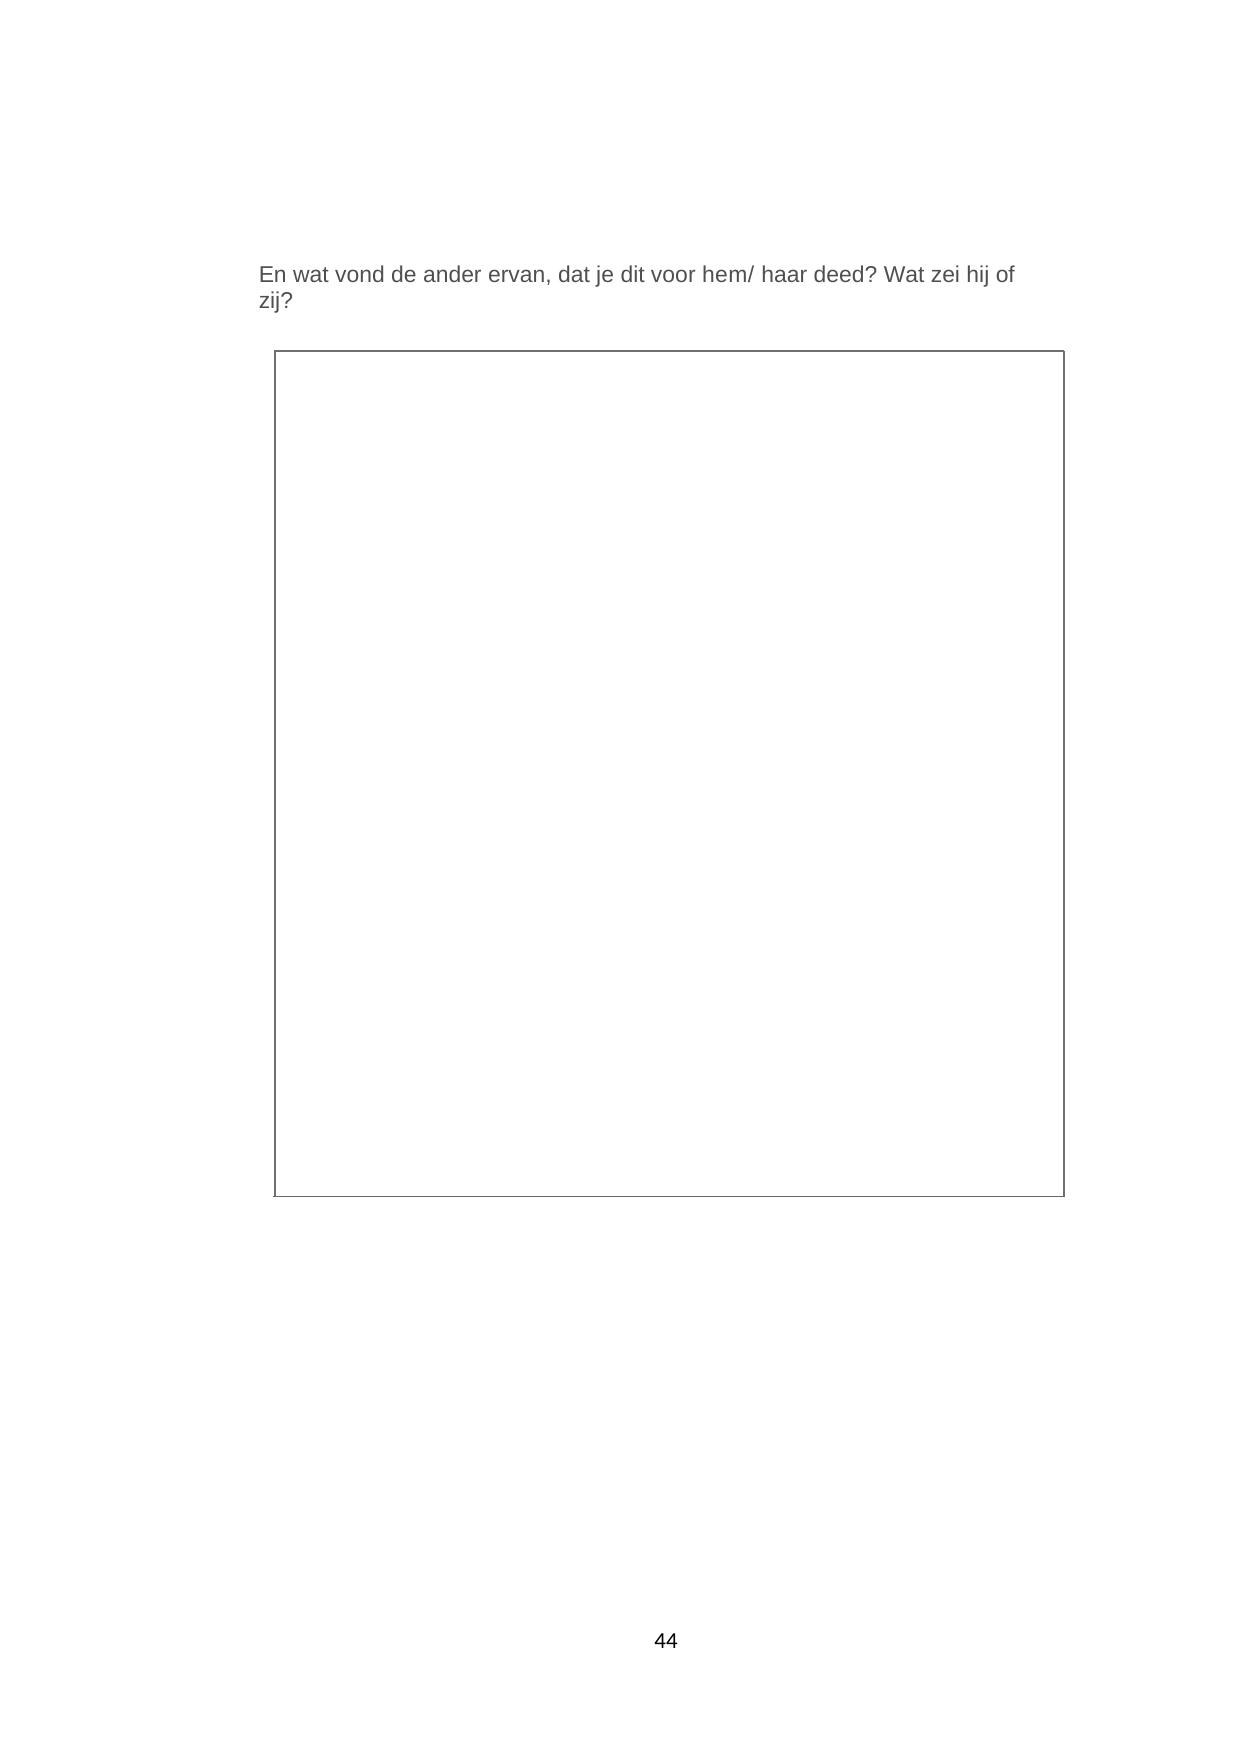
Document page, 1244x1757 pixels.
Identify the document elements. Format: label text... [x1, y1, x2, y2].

text En wat vond de ander ervan, dat je dit voor hem/ haar deed? Wat zei hij of zij? [258, 261, 1028, 314]
